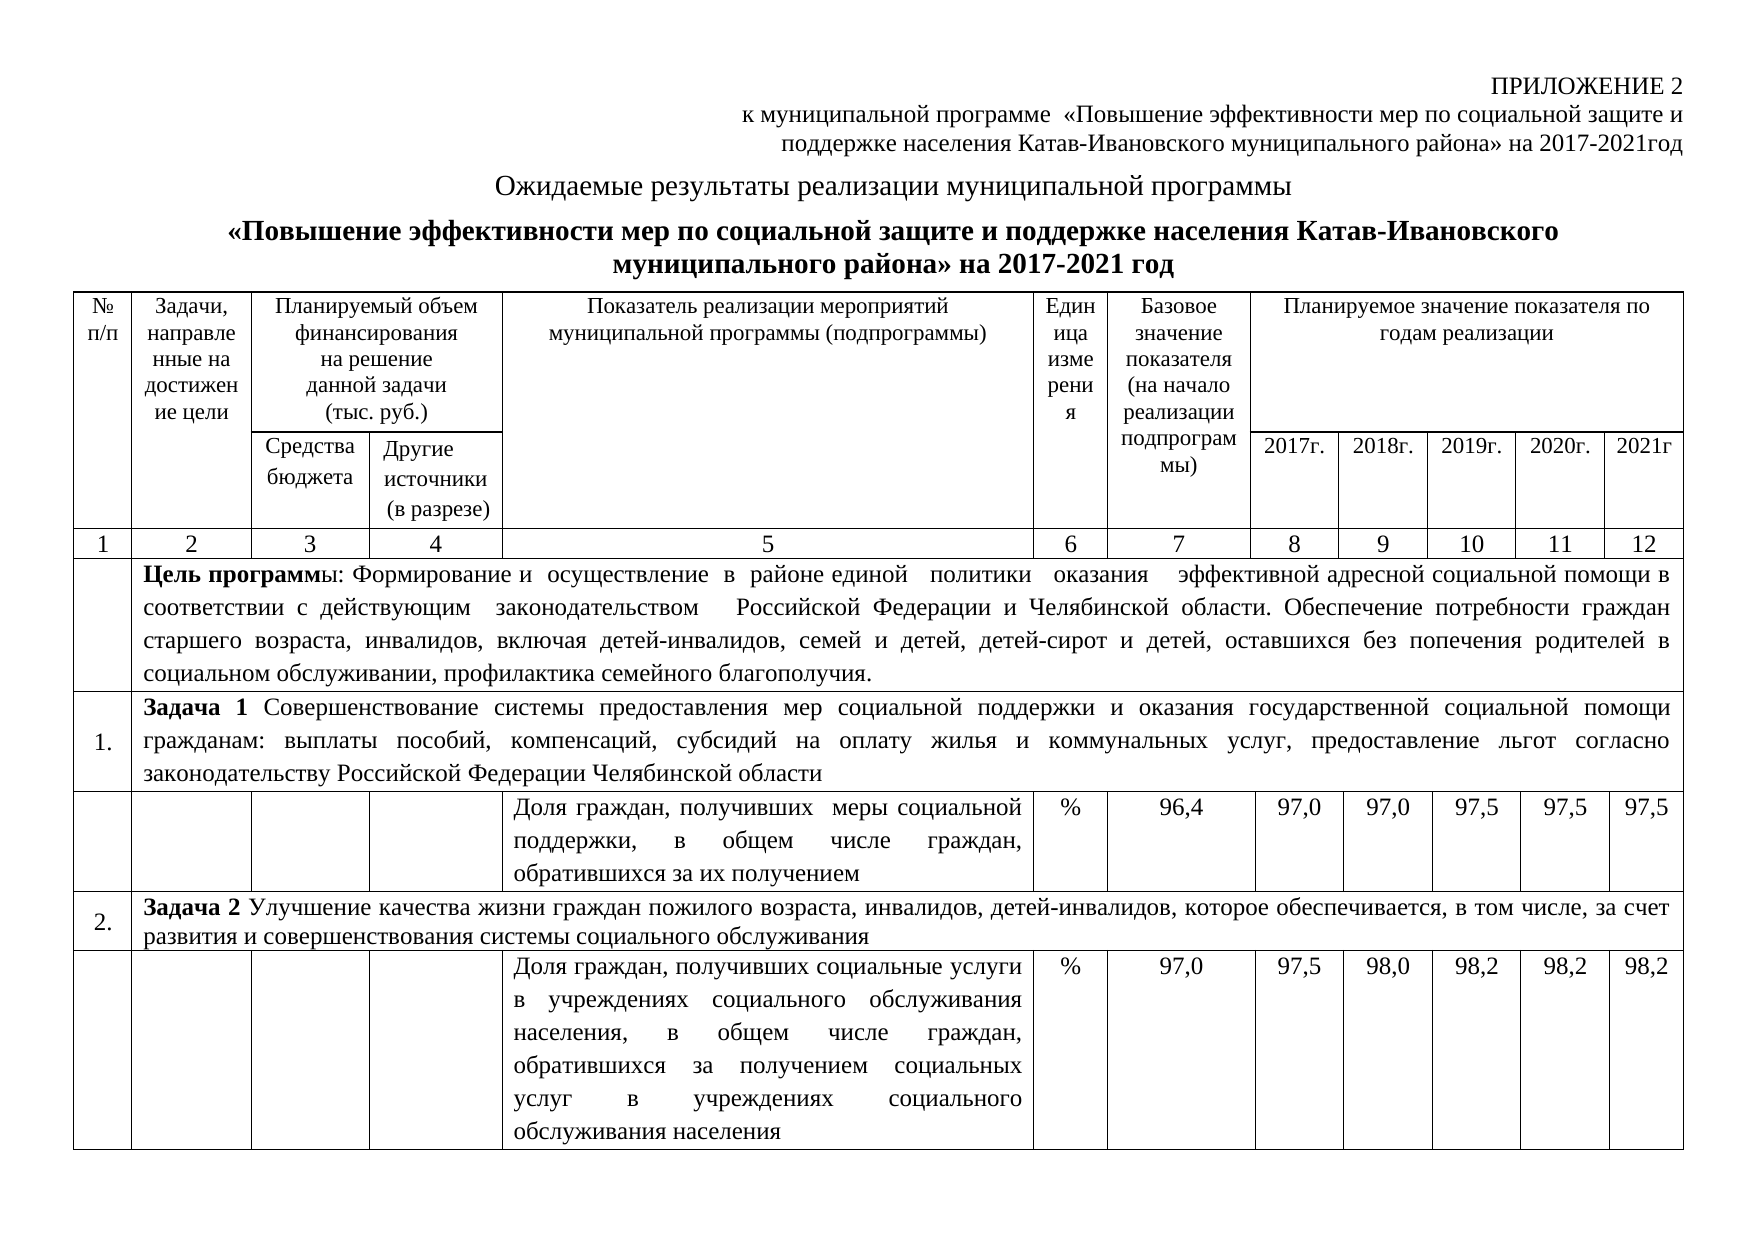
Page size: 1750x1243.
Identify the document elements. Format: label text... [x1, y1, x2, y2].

table_cell 2021г [1605, 433, 1683, 528]
table_cell 2018г. [1339, 433, 1427, 528]
table_cell [370, 792, 502, 891]
table_cell Средства бюджета [252, 433, 369, 528]
table_cell % [1034, 792, 1107, 891]
text ПРИЛОЖЕНИЕ 2 к муниципальной программе «Повышение эффективности мер по социальной защите и поддержке населения Катав-Ивановского муниципального района» на 2017-2021год [620, 71, 1683, 157]
table_cell [252, 792, 369, 891]
table_cell [74, 792, 131, 891]
table_cell 97,5 [1521, 792, 1609, 891]
table_header Базовое значение показателя (на начало реализации подпрограммы) [1108, 293, 1250, 528]
table_cell 97,5 [1433, 792, 1520, 891]
table_cell 2. [74, 892, 131, 950]
table_cell 97,5 [1256, 951, 1343, 1149]
table_cell 12 [1605, 529, 1683, 558]
table_cell 3 [252, 529, 369, 558]
table_cell Доля граждан, получивших меры социальной поддержки, в общем числе граждан, обратившихся за их получением [503, 792, 1033, 891]
table_cell [74, 951, 131, 1149]
table_cell 2020г. [1516, 433, 1604, 528]
table_cell 5 [503, 529, 1033, 558]
table_cell 6 [1034, 529, 1107, 558]
table_cell [132, 951, 251, 1149]
text Ожидаемые результаты реализации муниципальной программы [118, 168, 1668, 202]
table_cell 97,5 [1610, 792, 1683, 891]
table_cell Задача 1 Совершенствование системы предоставления мер социальной поддержки и оказания государственной социальной помощи гражданам: выплаты пособий, компенсаций, субсидий на оплату жилья и коммунальных услуг, предоставление льгот согласно законодательству Российской Федерации Челябинской области [132, 692, 1683, 791]
table_cell 97,0 [1344, 792, 1432, 891]
table_header Планируемый объем финансирования на решение данной задачи (тыс. руб.) [252, 293, 502, 431]
table_cell Задача 2 Улучшение качества жизни граждан пожилого возраста, инвалидов, детей-инвалидов, которое обеспечивается, в том числе, за счет развития и совершенствования системы социального обслуживания [132, 892, 1683, 950]
table_cell 98,0 [1344, 951, 1432, 1149]
table_cell 98,2 [1610, 951, 1683, 1149]
table_header Показатель реализации мероприятий муниципальной программы (подпрограммы) [503, 293, 1033, 528]
table_cell 8 [1251, 529, 1338, 558]
table_cell [370, 951, 502, 1149]
table_cell 1 [74, 529, 131, 558]
table_cell Цель программы: Формирование и осуществление в районе единой политики оказания эффективной адресной социальной помощи в соответствии с действующим законодательством Российской Федерации и Челябинской области. Обеспечение потребности граждан старшего возраста, инвалидов, включая детей-инвалидов, семей и детей, детей-сирот и детей, оставшихся без попечения родителей в социальном обслуживании, профилактика семейного благополучия. [132, 559, 1683, 691]
table_header Планируемое значение показателя по годам реализации [1251, 293, 1683, 431]
table_cell 98,2 [1521, 951, 1609, 1149]
table_cell 4 [370, 529, 502, 558]
table_cell % [1034, 951, 1107, 1149]
text «Повышение эффективности мер по социальной защите и поддержке населения Катав-Ивановского муниципального района» на 2017-2021 год [118, 213, 1668, 280]
table_cell [252, 951, 369, 1149]
table_cell 98,2 [1433, 951, 1520, 1149]
table_cell Доля граждан, получивших социальные услуги в учреждениях социального обслуживания населения, в общем числе граждан, обратившихся за получением социальных услуг в учреждениях социального обслуживания населения [503, 951, 1033, 1149]
table_cell 7 [1108, 529, 1250, 558]
table_cell 2017г. [1251, 433, 1338, 528]
table_cell 2019г. [1428, 433, 1515, 528]
table_cell 10 [1428, 529, 1515, 558]
table_cell 97,0 [1108, 951, 1255, 1149]
table_cell 2 [132, 529, 251, 558]
table_header Единица измерения [1034, 293, 1107, 528]
table_cell 9 [1339, 529, 1427, 558]
table_cell 11 [1516, 529, 1604, 558]
table_cell Другие источники (в разрезе) [370, 433, 502, 528]
table_cell [74, 559, 131, 691]
table_header № п/п [74, 293, 131, 528]
table_header Задачи, направленные на достижение цели [132, 293, 251, 528]
table_cell 97,0 [1256, 792, 1343, 891]
table_cell 1. [74, 692, 131, 791]
table_cell 96,4 [1108, 792, 1255, 891]
table_cell [132, 792, 251, 891]
